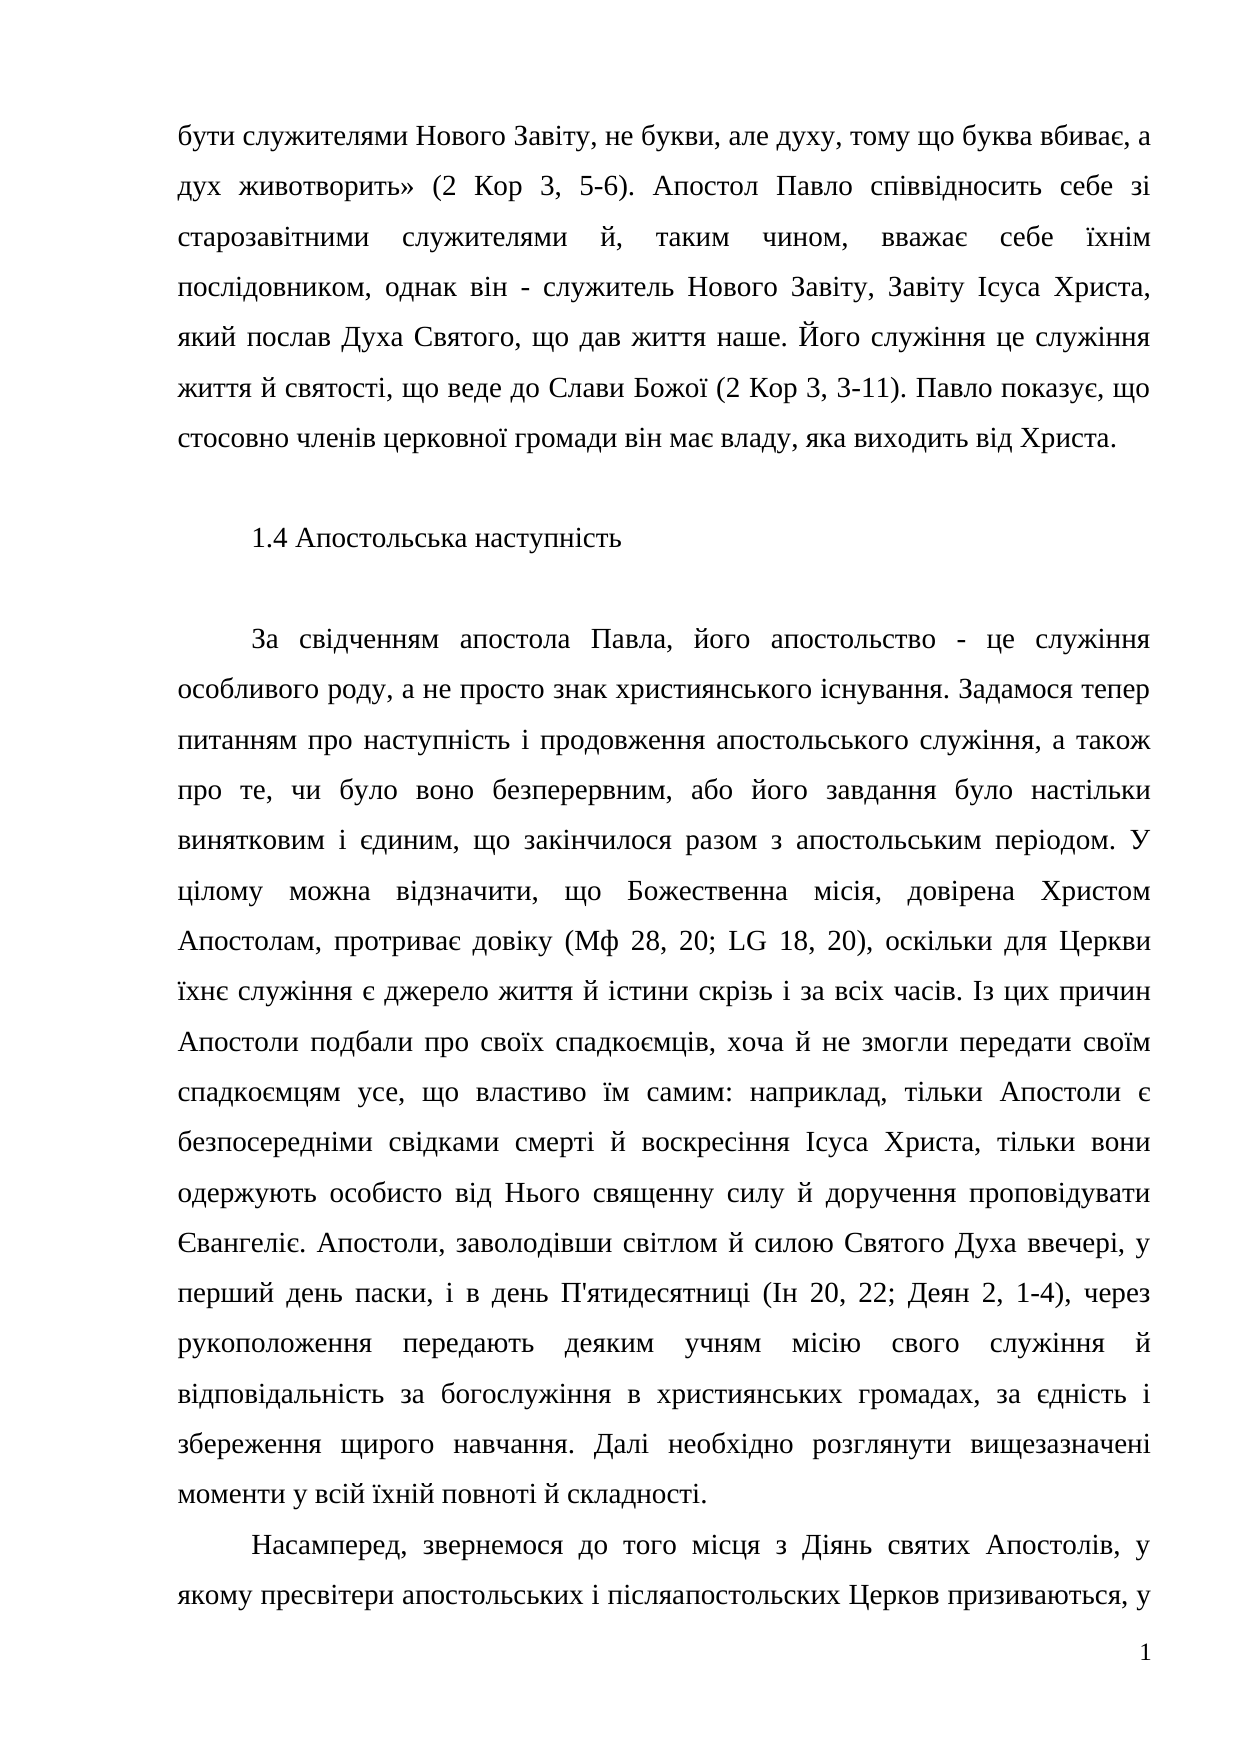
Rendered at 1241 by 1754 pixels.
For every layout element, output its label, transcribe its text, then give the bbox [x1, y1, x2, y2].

text 1.4 Апостольська наступність [177, 521, 1152, 554]
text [177, 118, 1152, 453]
text За свідченням апостола Павла, його апостольство - це служіння особливого роду, а не просто знак християнського існування. Задамося тепер питанням про наступність і продовження апостольського служіння, а також про те, чи було воно безперервним, або його завдання було настільки винятковим і єдиним, що закінчилося разом з апостольським періодом. У цілому можна відзначити, що Божественна місія, довірена Христом Апостолам, протриває довіку (Мф 28, 20; LG 18, 20), оскільки для Церкви їхнє служіння є джерело життя й істини скрізь і за всіх часів. Із цих причин Апостоли подбали про своїх спадкоємців, хоча й не змогли передати своїм спадкоємцям усе, що властиво їм самим: наприклад, тільки Апостоли є безпосередніми свідками смерті й воскресіння Ісуса Христа, тільки вони одержують особисто від Нього священну силу й доручення проповідувати Євангеліє. Апостоли, заволодівши світлом й силою Святого Духа ввечері, у перший день паски, і в день П'ятидесятниці (Ін 20, 22; Деян 2, 1-4), через рукоположення передають деяким учням місію свого служіння й відповідальність за богослужіння в християнських громадах, за єдність і збереження щирого навчання. Далі необхідно розглянути вищезазначені моменти у всій їхній повноті й складності. [177, 621, 1152, 1510]
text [177, 1527, 1152, 1611]
